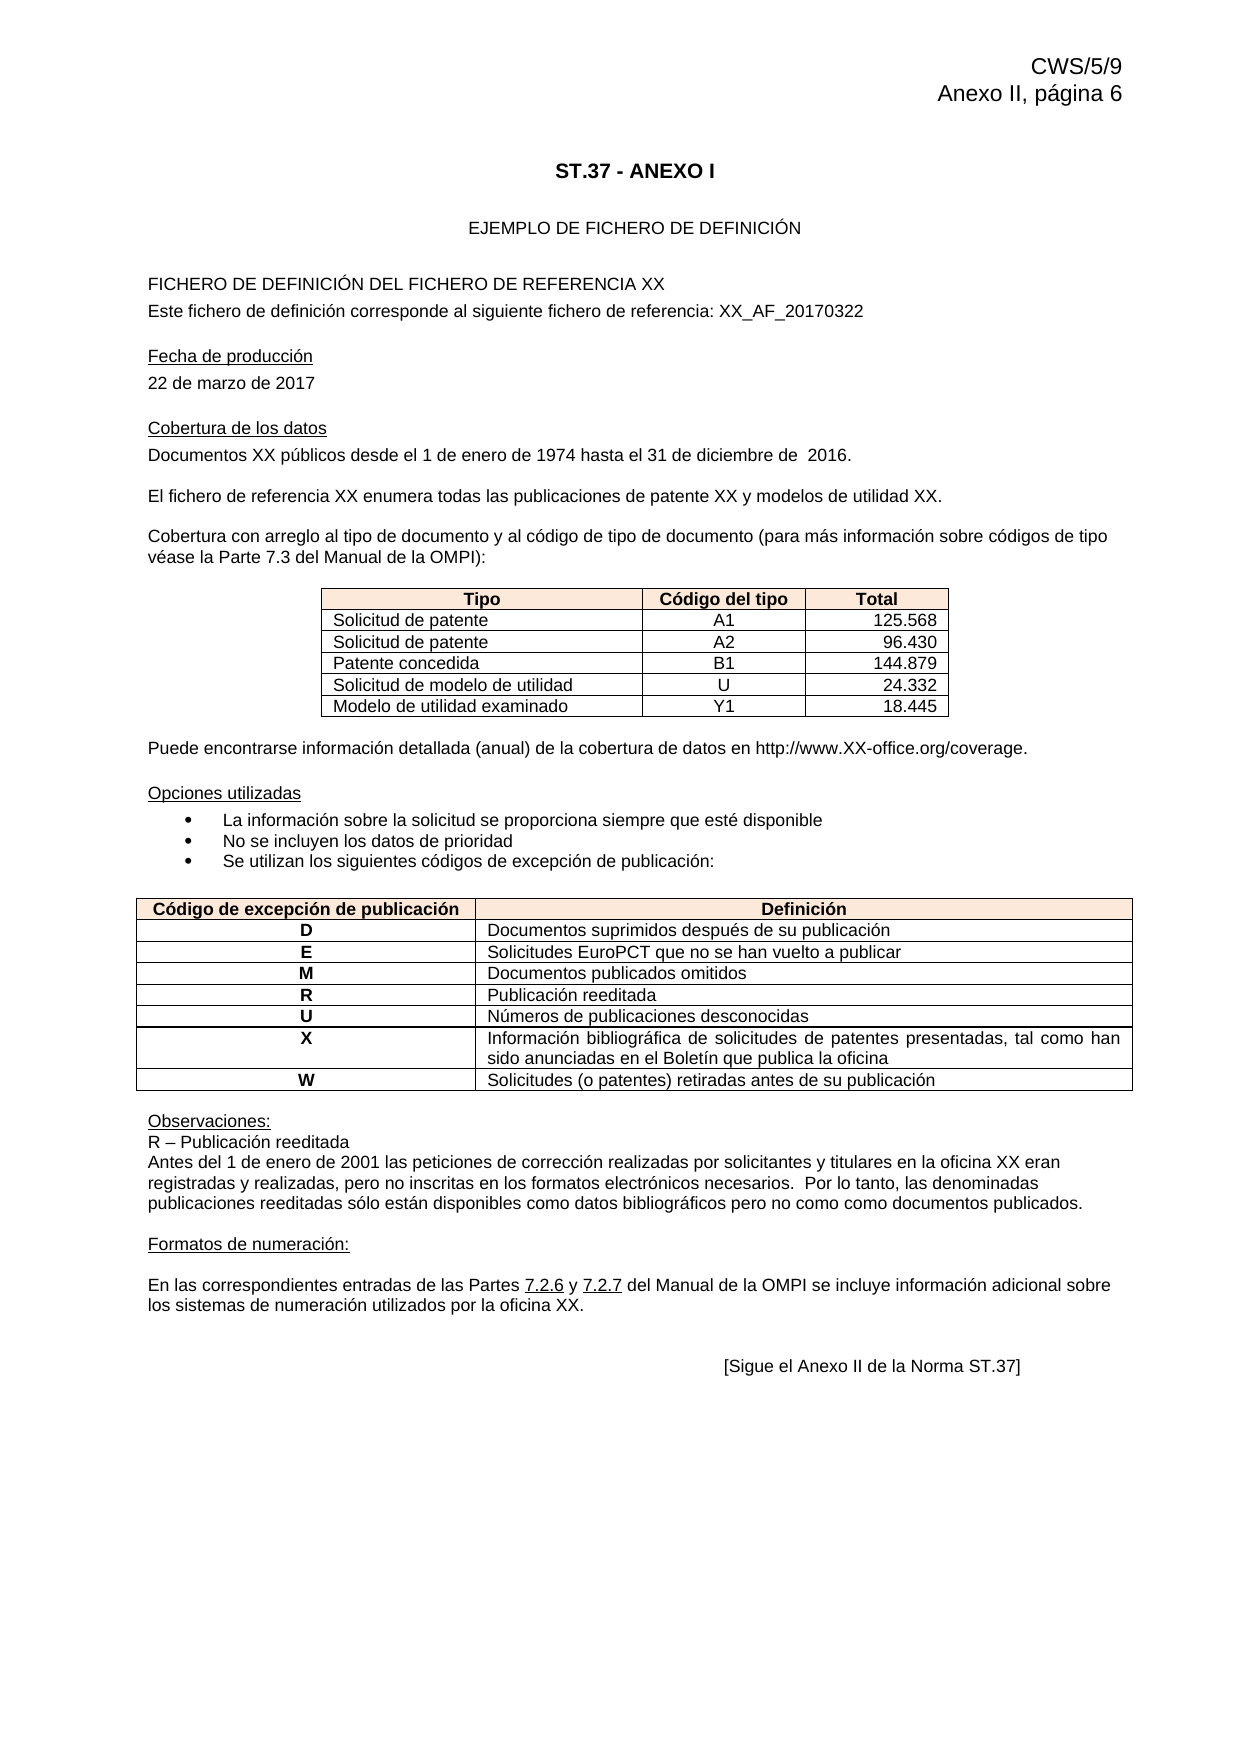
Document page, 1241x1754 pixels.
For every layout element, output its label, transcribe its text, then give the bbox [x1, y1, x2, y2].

table_header Total [806, 589, 948, 609]
text En las correspondientes entradas de las Partes 7.2.6 y 7.2.7 del Manual de la OMPI se incluye información adicional sobre los sistemas de numeración utilizados por la oficina XX. [148, 1274, 1122, 1315]
table_cell Solicitudes EuroPCT que no se han vuelto a publicar [476, 942, 1132, 962]
text Documentos XX públicos desde el 1 de enero de 1974 hasta el 31 de diciembre de 2016. [148, 444, 1122, 465]
table_cell 24.332 [806, 674, 948, 695]
table_cell A2 [643, 631, 805, 652]
table_cell M [137, 963, 475, 983]
table_cell E [137, 942, 475, 962]
text El fichero de referencia XX enumera todas las publicaciones de patente XX y modelos de utilidad XX. [148, 485, 1122, 506]
table_cell Solicitud de patente [322, 631, 642, 652]
subtitle Opciones utilizadas [148, 783, 1122, 803]
subtitle FICHERO de DEFINICIÓN del FICHERO DE REFERENCIA xx [148, 274, 1122, 294]
list La información sobre la solicitud se proporciona siempre que esté disponible [185, 810, 1122, 830]
table_header Definición [476, 899, 1132, 919]
table_cell X [137, 1028, 475, 1068]
table_cell Solicitud de modelo de utilidad [322, 674, 642, 695]
table_cell R [137, 985, 475, 1005]
table_header Código del tipo [643, 589, 805, 609]
table_header Código de excepción de publicación [137, 899, 475, 919]
table_cell Solicitudes (o patentes) retiradas antes de su publicación [476, 1069, 1132, 1090]
text 22 de marzo de 2017 [148, 372, 1122, 393]
table_cell W [137, 1069, 475, 1090]
table_header Tipo [322, 589, 642, 609]
table_cell Modelo de utilidad examinado [322, 696, 642, 716]
text Puede encontrarse información detallada (anual) de la cobertura de datos en http://www.XX-office.org/coverage. [148, 738, 1122, 758]
table_cell D [137, 920, 475, 941]
table_cell U [643, 674, 805, 695]
table_cell 125.568 [806, 610, 948, 630]
table_cell Documentos suprimidos después de su publicación [476, 920, 1132, 941]
list Se utilizan los siguientes códigos de excepción de publicación: [185, 851, 1122, 871]
table_cell 96.430 [806, 631, 948, 652]
title ST.37 - AnexO I [148, 158, 1122, 182]
table_cell Y1 [643, 696, 805, 716]
table_cell U [137, 1006, 475, 1026]
table_cell B1 [643, 653, 805, 673]
table_cell A1 [643, 610, 805, 630]
subtitle Cobertura de los datos [148, 418, 1122, 438]
subtitle Fecha de producción [148, 346, 1122, 366]
table_cell Números de publicaciones desconocidas [476, 1006, 1132, 1026]
list No se incluyen los datos de prioridad [185, 830, 1122, 851]
table_cell Publicación reeditada [476, 985, 1132, 1005]
title ejemplo DE fichero de DEFINICIÓN [148, 218, 1122, 238]
text Cobertura con arreglo al tipo de documento y al código de tipo de documento (para más información sobre códigos de tipo véase la Parte 7.3 del Manual de la OMPI): [148, 526, 1122, 567]
table_cell Patente concedida [322, 653, 642, 673]
table_cell 18.445 [806, 696, 948, 716]
text Este fichero de definición corresponde al siguiente fichero de referencia: XX_AF_20170322 [148, 300, 1122, 321]
text Antes del 1 de enero de 2001 las peticiones de corrección realizadas por solicitantes y titulares en la oficina XX eran registradas y realizadas, pero no inscritas en los formatos electrónicos necesarios. Por lo tanto, las denominadas publicaciones reeditadas sólo están disponibles como datos bibliográficos pero no como como documentos publicados. [148, 1152, 1122, 1213]
text R – Publicación reeditada [148, 1132, 1122, 1152]
text Observaciones: [148, 1111, 1122, 1132]
table_cell 144.879 [806, 653, 948, 673]
text Formatos de numeración: [148, 1234, 1122, 1254]
table_cell Solicitud de patente [322, 610, 642, 630]
table_cell Documentos publicados omitidos [476, 963, 1132, 983]
table_cell Información bibliográfica de solicitudes de patentes presentadas, tal como han sido anunciadas en el Boletín que publica la oficina [476, 1028, 1132, 1068]
list [Sigue el Anexo II de la Norma ST.37] [724, 1356, 1122, 1377]
